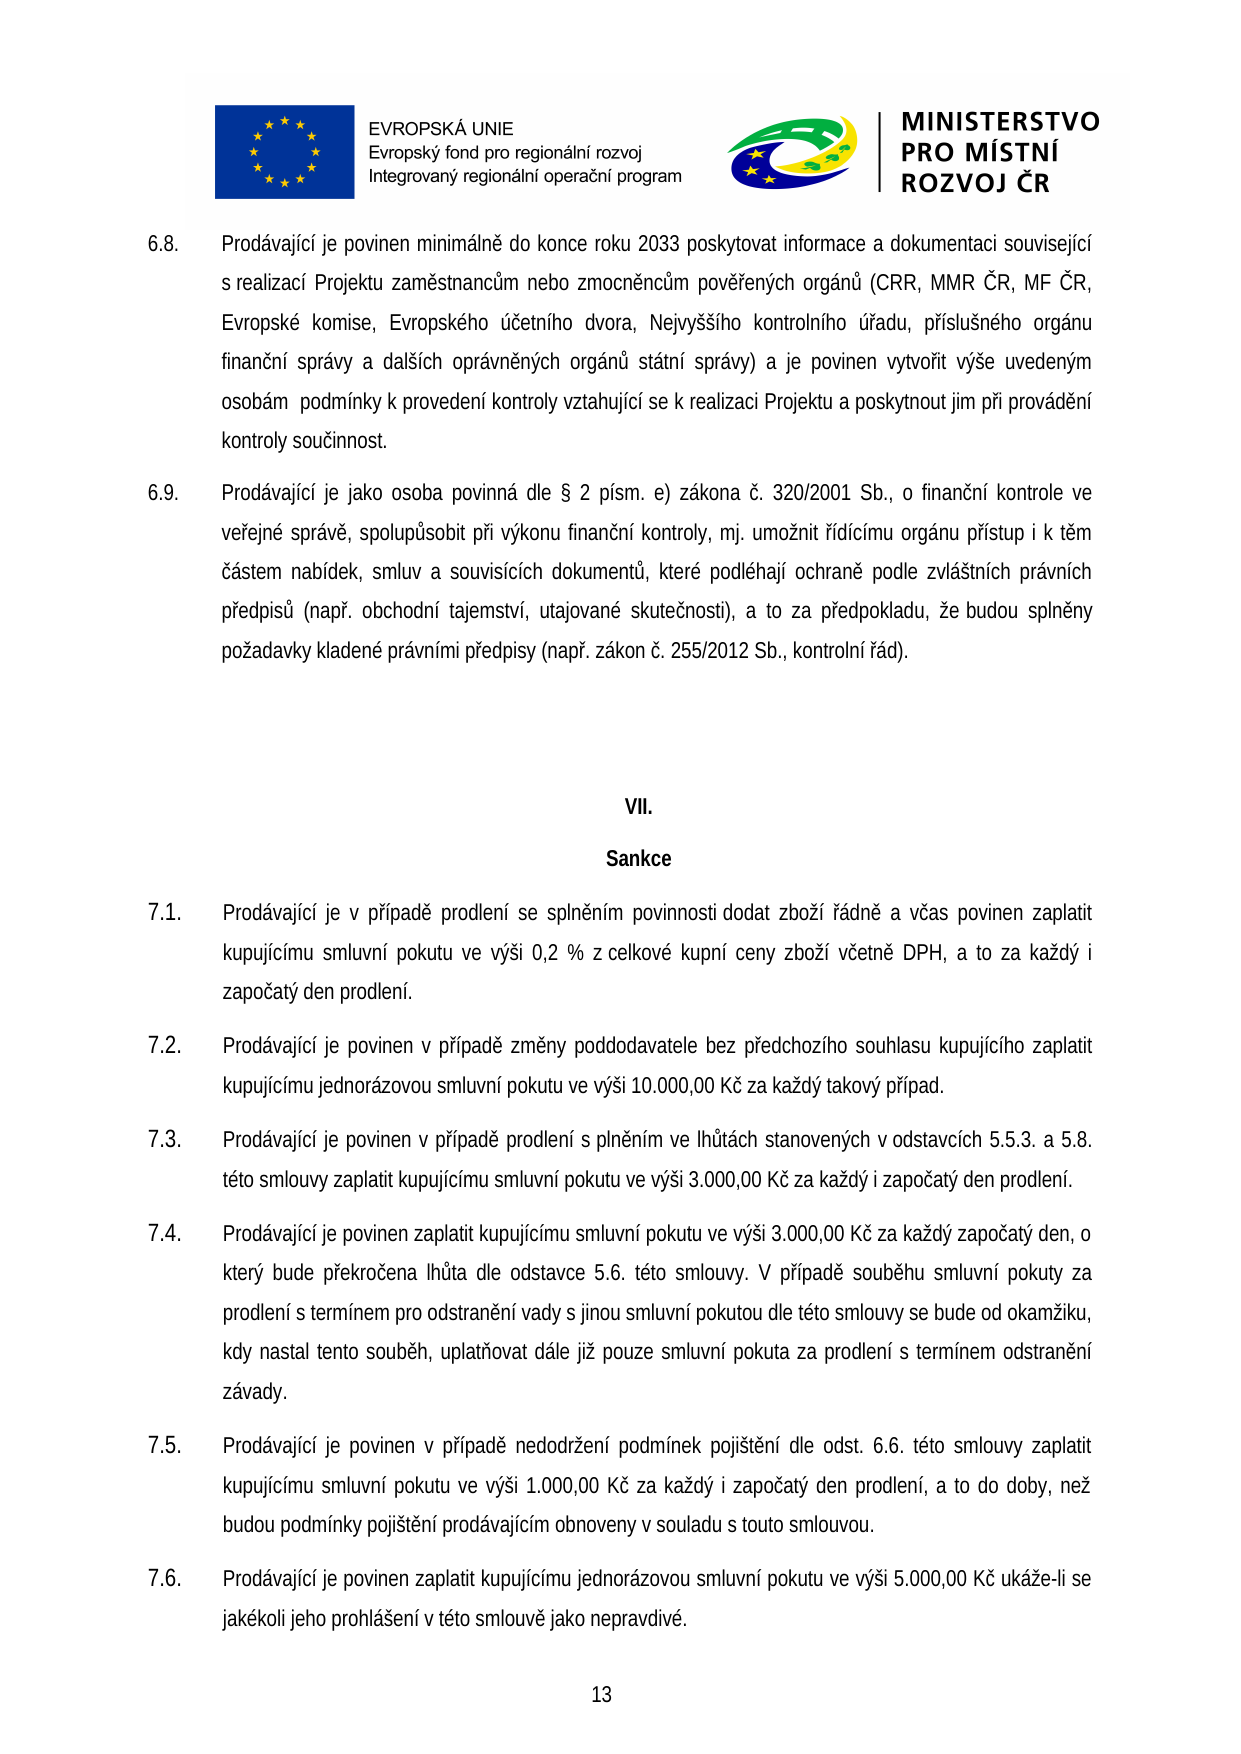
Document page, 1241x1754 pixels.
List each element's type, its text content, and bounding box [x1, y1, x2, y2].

list Prodávající je povinen v případě prodlení s plněním ve lhůtách stanovených v odstavcích 5.5.3. a 5.8. této smlouvy zaplatit kupujícímu smluvní pokutu ve výši 3.000,00 Kč za každý i započatý den prodlení. [148, 1124, 1093, 1192]
text VII. [185, 793, 1093, 819]
list Prodávající je povinen zaplatit kupujícímu smluvní pokutu ve výši 3.000,00 Kč za každý započatý den, o který bude překročena lhůta dle odstavce 5.6. této smlouvy. V případě souběhu smluvní pokuty za prodlení s termínem pro odstranění vady s jinou smluvní pokutou dle této smlouvy se bude od okamžiku, kdy nastal tento souběh, uplatňovat dále již pouze smluvní pokuta za prodlení s termínem odstranění závady. [148, 1218, 1093, 1404]
list Prodávající je v případě prodlení se splněním povinnosti dodat zboží řádně a včas povinen zaplatit kupujícímu smluvní pokutu ve výši 0,2 % z celkové kupní ceny zboží včetně DPH, a to za každý i započatý den prodlení. [148, 897, 1093, 1004]
text 6.8. Prodávající je povinen minimálně do konce roku 2033 poskytovat informace a dokumentaci související s realizací Projektu zaměstnancům nebo zmocněncům pověřených orgánů (CRR, MMR ČR, MF ČR, Evropské komise, Evropského účetního dvora, Nejvyššího kontrolního úřadu, příslušného orgánu finanční správy a dalších oprávněných orgánů státní správy) a je povinen vytvořit výše uvedeným osobám podmínky k provedení kontroly vztahující se k realizaci Projektu a poskytnout jim při provádění kontroly součinnost. [148, 230, 1093, 453]
list Prodávající je povinen zaplatit kupujícímu jednorázovou smluvní pokutu ve výši 5.000,00 Kč ukáže-li se jakékoli jeho prohlášení v této smlouvě jako nepravdivé. [148, 1563, 1093, 1631]
picture [184, 73, 1130, 230]
text Sankce [185, 845, 1093, 871]
list Prodávající je povinen v případě nedodržení podmínek pojištění dle odst. 6.6. této smlouvy zaplatit kupujícímu smluvní pokutu ve výši 1.000,00 Kč za každý i započatý den prodlení, a to do doby, než budou podmínky pojištění prodávajícím obnoveny v souladu s touto smlouvou. [148, 1430, 1093, 1537]
text 6.9. Prodávající je jako osoba povinná dle § 2 písm. e) zákona č. 320/2001 Sb., o finanční kontrole ve veřejné správě, spolupůsobit při výkonu finanční kontroly, mj. umožnit řídícímu orgánu přístup i k těm částem nabídek, smluv a souvisících dokumentů, které podléhají ochraně podle zvláštních právních předpisů (např. obchodní tajemství, utajované skutečnosti), a to za předpokladu, že budou splněny požadavky kladené právními předpisy (např. zákon č. 255/2012 Sb., kontrolní řád). [148, 479, 1093, 663]
list Prodávající je povinen v případě změny poddodavatele bez předchozího souhlasu kupujícího zaplatit kupujícímu jednorázovou smluvní pokutu ve výši 10.000,00 Kč za každý takový případ. [148, 1030, 1093, 1098]
